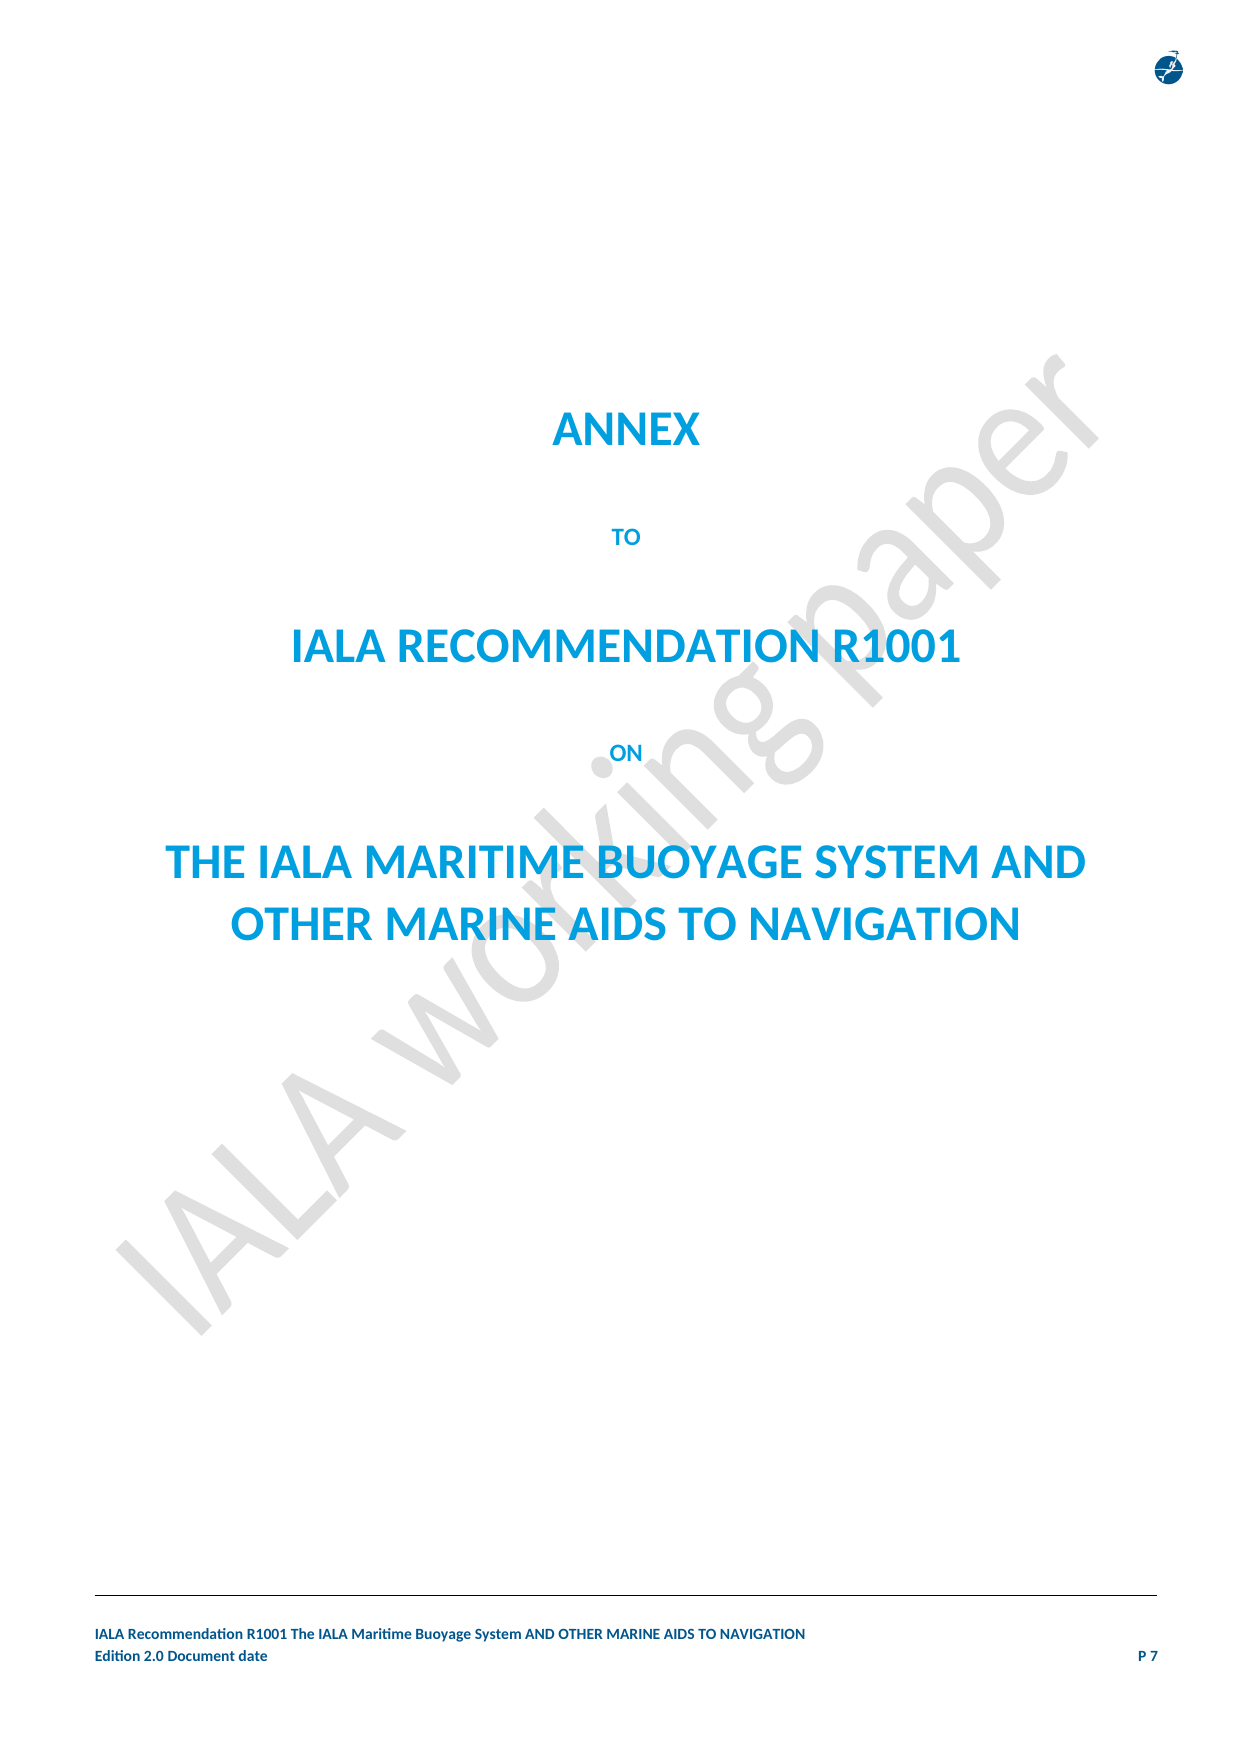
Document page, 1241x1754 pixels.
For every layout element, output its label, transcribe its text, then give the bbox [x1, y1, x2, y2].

text ON [94, 737, 1157, 768]
text TO [94, 521, 1157, 551]
text ANNEX [94, 397, 1157, 458]
picture [1123, 0, 1241, 119]
text IALA RECOMMENDATION R1001 [94, 614, 1157, 675]
text THE IALA MARITIME BUOYAGE SYSTEM AND OTHER MARINE AIDS TO NAVIGATION [94, 830, 1157, 952]
